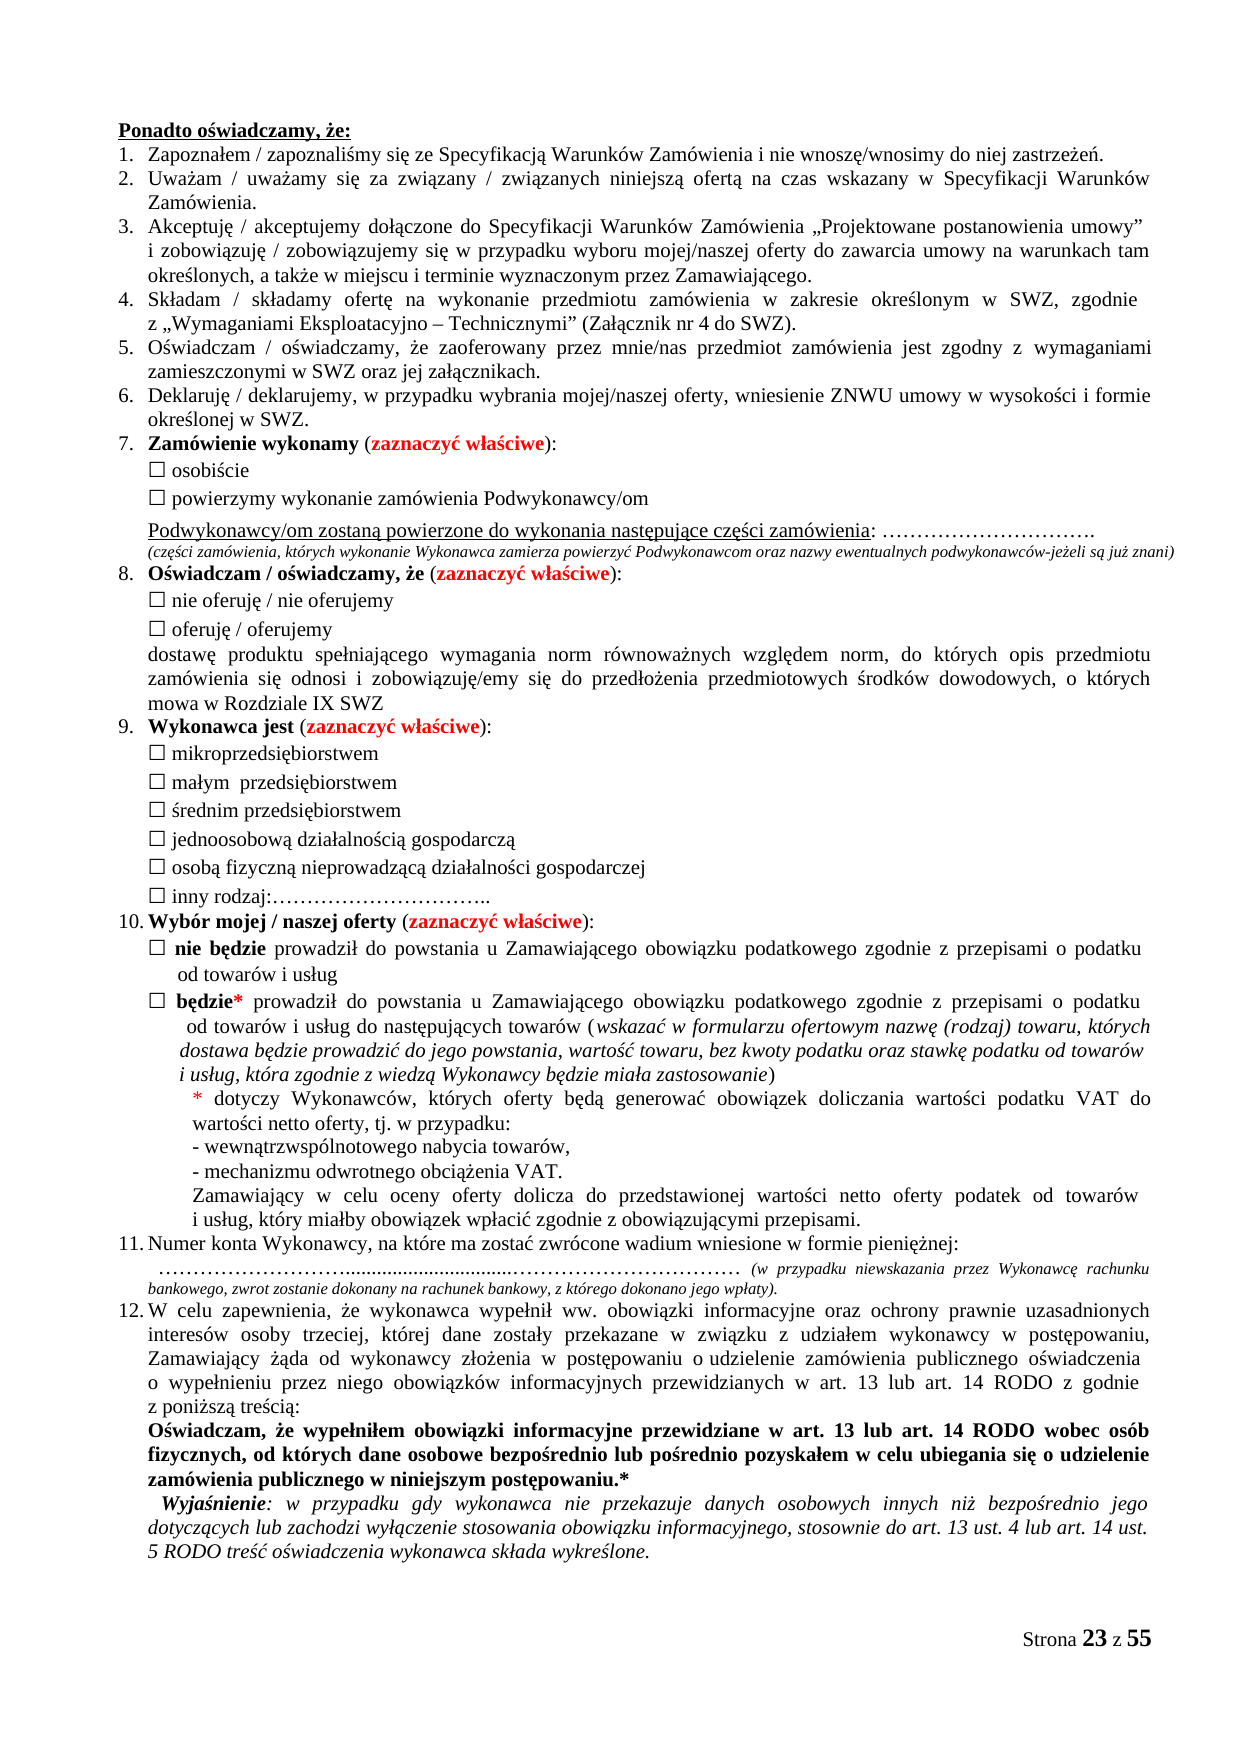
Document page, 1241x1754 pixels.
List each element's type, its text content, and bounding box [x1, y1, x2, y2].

text ☐ powierzymy wykonanie zamówienia Podwykonawcy/om [148, 483, 1152, 512]
list W celu zapewnienia, że wykonawca wypełnił ww. obowiązki informacyjne oraz ochrony prawnie uzasadnionych interesów osoby trzeciej, której dane zostały przekazane w związku z udziałem wykonawcy w postępowaniu, Zamawiający żąda od wykonawcy złożenia w postępowaniu o udzielenie zamówienia publicznego oświadczenia o wypełnieniu przez niego obowiązków informacyjnych przewidzianych w art. 13 lub art. 14 RODO z godnie z poniższą treścią: [118, 1298, 1152, 1418]
list Oświadczam / oświadczamy, że zaoferowany przez mnie/nas przedmiot zamówienia jest zgodny z wymaganiami zamieszczonymi w SWZ oraz jej załącznikach. [118, 335, 1152, 383]
list - wewnątrzwspólnotowego nabycia towarów, [192, 1134, 1152, 1158]
list Akceptuję / akceptujemy dołączone do Specyfikacji Warunków Zamówienia „Projektowane postanowienia umowy” i zobowiązuję / zobowiązujemy się w przypadku wyboru mojej/naszej oferty do zawarcia umowy na warunkach tam określonych, a także w miejscu i terminie wyznaczonym przez Zamawiającego. [118, 214, 1152, 287]
list Numer konta Wykonawcy, na które ma zostać zwrócone wadium wniesione w formie pieniężnej: [118, 1231, 1152, 1255]
text ☐ oferuję / oferujemy [148, 614, 1152, 642]
text Ponadto oświadczamy, że: [118, 118, 1152, 142]
text ☐ będzie* prowadził do powstania u Zamawiającego obowiązku podatkowego zgodnie z przepisami o podatku od towarów i usług do następujących towarów (wskazać w formularzu ofertowym nazwę (rodzaj) towaru, których dostawa będzie prowadzić do jego powstania, wartość towaru, bez kwoty podatku oraz stawkę podatku od towarów i usług, która zgodnie z wiedzą Wykonawcy będzie miała zastosowanie) [148, 986, 1152, 1086]
text ………………………................................…………………………… (w przypadku niewskazania przez Wykonawcę rachunku bankowego, zwrot zostanie dokonany na rachunek bankowy, z którego dokonano jego wpłaty). [148, 1255, 1152, 1298]
list Podwykonawcy/om zostaną powierzone do wykonania następujące części zamówienia: …………………………. [148, 518, 1152, 542]
text Wyjaśnienie: w przypadku gdy wykonawca nie przekazuje danych osobowych innych niż bezpośrednio jego dotyczących lub zachodzi wyłączenie stosowania obowiązku informacyjnego, stosownie do art. 13 ust. 4 lub art. 14 ust. 5 RODO treść oświadczenia wykonawca składa wykreślone. [148, 1491, 1152, 1563]
list Uważam / uważamy się za związany / związanych niniejszą ofertą na czas wskazany w Specyfikacji Warunków Zamówienia. [118, 166, 1152, 214]
list Zamawiający w celu oceny oferty dolicza do przedstawionej wartości netto oferty podatek od towarów i usług, który miałby obowiązek wpłacić zgodnie z obowiązującymi przepisami. [192, 1183, 1152, 1231]
text ☐ średnim przedsiębiorstwem [148, 795, 1152, 824]
text ☐ mikroprzedsiębiorstwem [148, 738, 1152, 767]
list - mechanizmu odwrotnego obciążenia VAT. [192, 1158, 1152, 1183]
list Oświadczam / oświadczamy, że (zaznaczyć właściwe): [118, 561, 1152, 585]
list Wybór mojej / naszej oferty (zaznaczyć właściwe): [118, 909, 1152, 933]
list * dotyczy Wykonawców, których oferty będą generować obowiązek doliczania wartości podatku VAT do wartości netto oferty, tj. w przypadku: [192, 1086, 1152, 1134]
list Składam / składamy ofertę na wykonanie przedmiotu zamówienia w zakresie określonym w SWZ, zgodnie z „Wymaganiami Eksploatacyjno – Technicznymi” (Załącznik nr 4 do SWZ). [118, 287, 1152, 335]
text (części zamówienia, których wykonanie Wykonawca zamierza powierzyć Podwykonawcom oraz nazwy ewentualnych podwykonawców-jeżeli są już znani) [118, 542, 1152, 561]
list Zamówienie wykonamy (zaznaczyć właściwe): [118, 431, 1152, 455]
text dostawę produktu spełniającego wymagania norm równoważnych względem norm, do których opis przedmiotu zamówienia się odnosi i zobowiązuję/emy się do przedłożenia przedmiotowych środków dowodowych, o których mowa w Rozdziale IX SWZ [148, 642, 1152, 714]
text ☐ osobiście [148, 455, 1152, 483]
list Wykonawca jest (zaznaczyć właściwe): [118, 714, 1152, 738]
text ☐ inny rodzaj:………………………….. [148, 881, 1152, 909]
text ☐ nie oferuję / nie oferujemy [148, 585, 1152, 614]
list ☐ nie będzie prowadził do powstania u Zamawiającego obowiązku podatkowego zgodnie z przepisami o podatku od towarów i usług [148, 933, 1152, 986]
text ☐ osobą fizyczną nieprowadzącą działalności gospodarczej [148, 852, 1152, 881]
text ☐ małym przedsiębiorstwem [148, 767, 1152, 795]
list Zapoznałem / zapoznaliśmy się ze Specyfikacją Warunków Zamówienia i nie wnoszę/wnosimy do niej zastrzeżeń. [118, 142, 1152, 166]
list Deklaruję / deklarujemy, w przypadku wybrania mojej/naszej oferty, wniesienie ZNWU umowy w wysokości i formie określonej w SWZ. [118, 383, 1152, 431]
text Oświadczam, że wypełniłem obowiązki informacyjne przewidziane w art. 13 lub art. 14 RODO wobec osób fizycznych, od których dane osobowe bezpośrednio lub pośrednio pozyskałem w celu ubiegania się o udzielenie zamówienia publicznego w niniejszym postępowaniu.* [148, 1418, 1152, 1491]
text ☐ jednoosobową działalnością gospodarczą [148, 824, 1152, 852]
